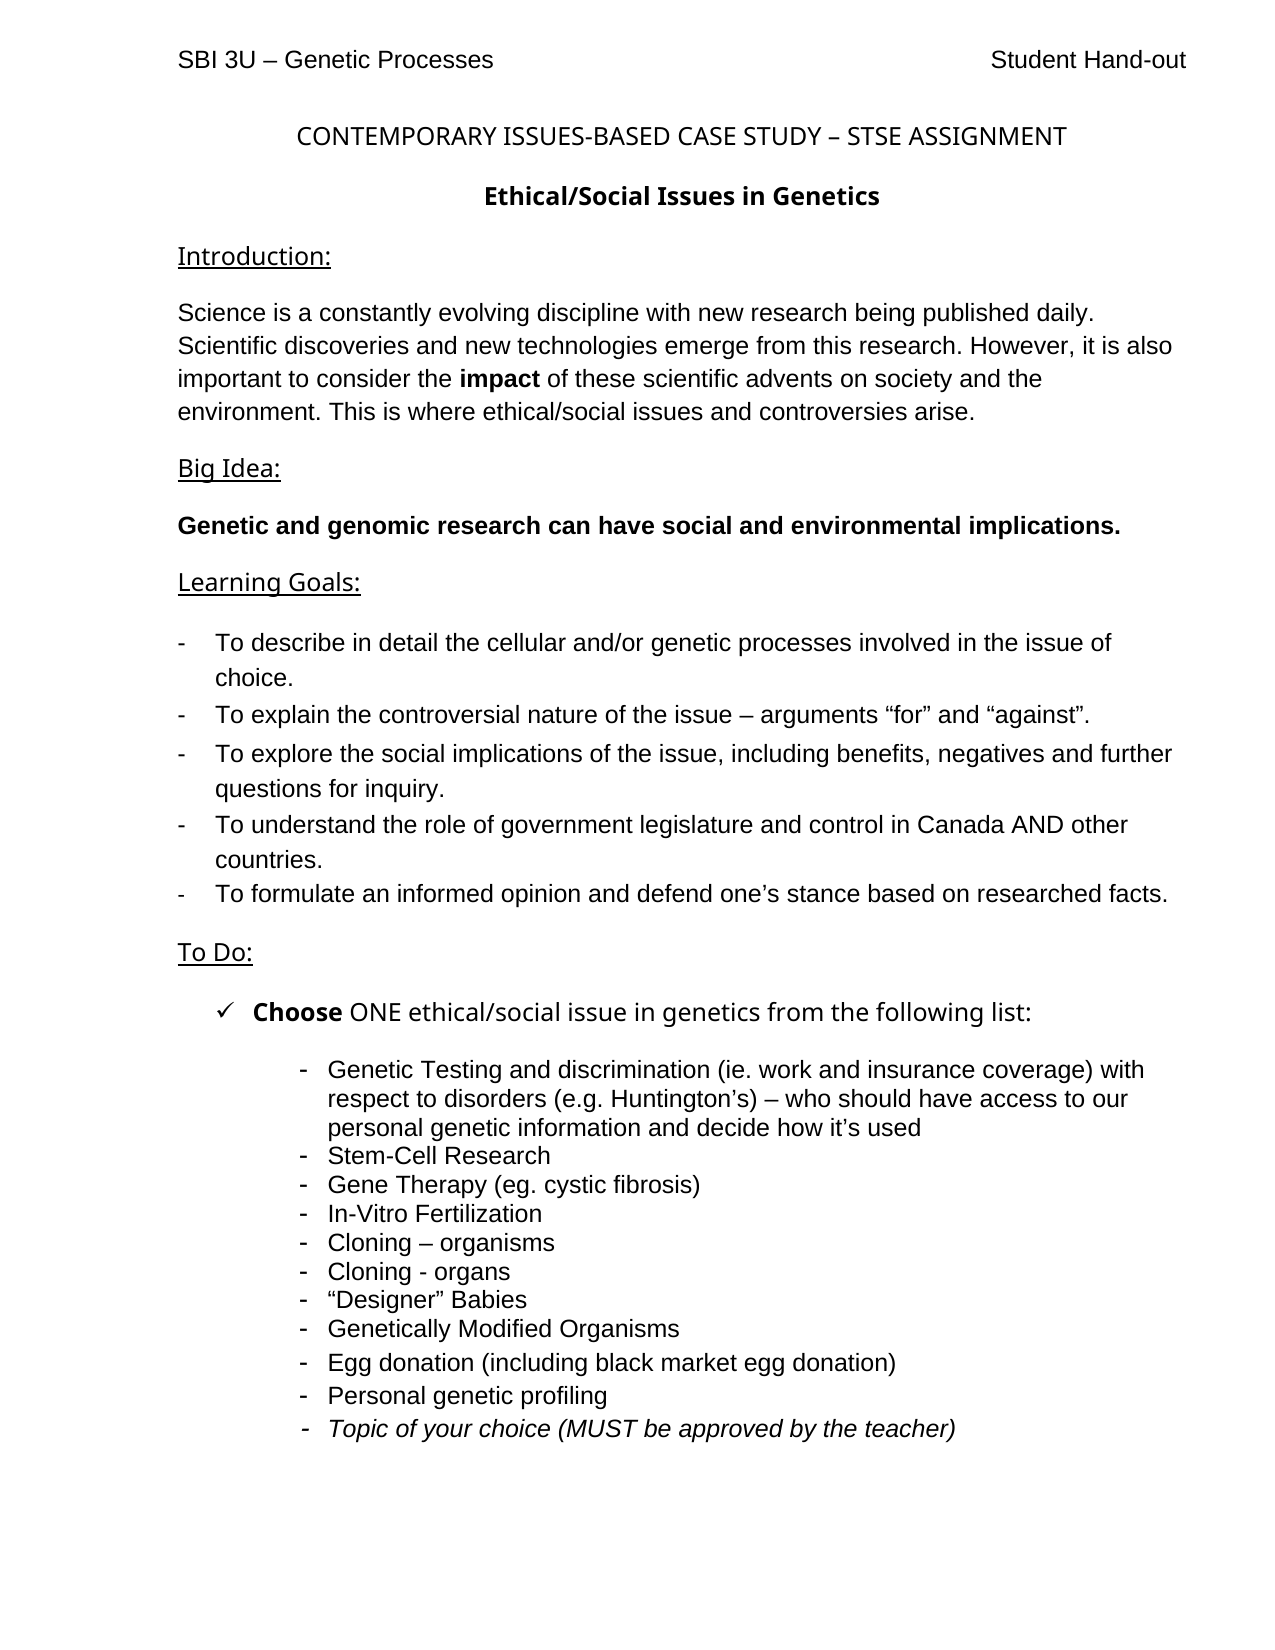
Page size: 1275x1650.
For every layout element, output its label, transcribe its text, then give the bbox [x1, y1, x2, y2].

list Cloning - organs [299, 1257, 1186, 1286]
list Genetic Testing and discrimination (ie. work and insurance coverage) with respect to disorders (e.g. Huntington’s) – who should have access to our personal genetic information and decide how it’s used [299, 1055, 1186, 1141]
list Egg donation (including black market egg donation) [299, 1347, 1186, 1376]
text Big Idea: [177, 451, 1186, 485]
list Gene Therapy (eg. cystic fibrosis) [299, 1170, 1186, 1199]
list To explain the controversial nature of the issue – arguments “for” and “against”. [177, 696, 1186, 730]
text Learning Goals: [177, 565, 1186, 599]
list To formulate an informed opinion and defend one’s stance based on researched facts. [177, 878, 1186, 909]
list To explore the social implications of the issue, including benefits, negatives and further questions for inquiry. [177, 735, 1186, 802]
list To describe in detail the cellular and/or genetic processes involved in the issue of choice. [177, 625, 1186, 692]
list Cloning – organisms [299, 1228, 1186, 1257]
list “Designer” Babies [299, 1286, 1186, 1314]
list Choose ONE ethical/social issue in genetics from the following list: [215, 995, 1186, 1029]
text Genetic and genomic research can have social and environmental implications. [177, 511, 1186, 540]
list Stem-Cell Research [299, 1141, 1186, 1170]
text To Do: [177, 935, 1186, 969]
text Introduction: [177, 238, 1186, 272]
text Science is a constantly evolving discipline with new research being published daily. Scientific discoveries and new technologies emerge from this research. However, it is also important to consider the impact of these scientific advents on society and the environment. This is where ethical/social issues and controversies arise. [177, 298, 1186, 426]
list In-Vitro Fertilization [299, 1199, 1186, 1228]
list To understand the role of government legislature and control in Canada AND other countries. [177, 807, 1186, 874]
list Topic of your choice (MUST be approved by the teacher) [299, 1414, 1186, 1443]
list Genetically Modified Organisms [299, 1314, 1186, 1343]
text CONTEMPORARY ISSUES-BASED CASE STUDY – STSE ASSIGNMENT [177, 118, 1186, 152]
text Ethical/Social Issues in Genetics [177, 178, 1186, 212]
list Personal genetic profiling [299, 1381, 1186, 1409]
